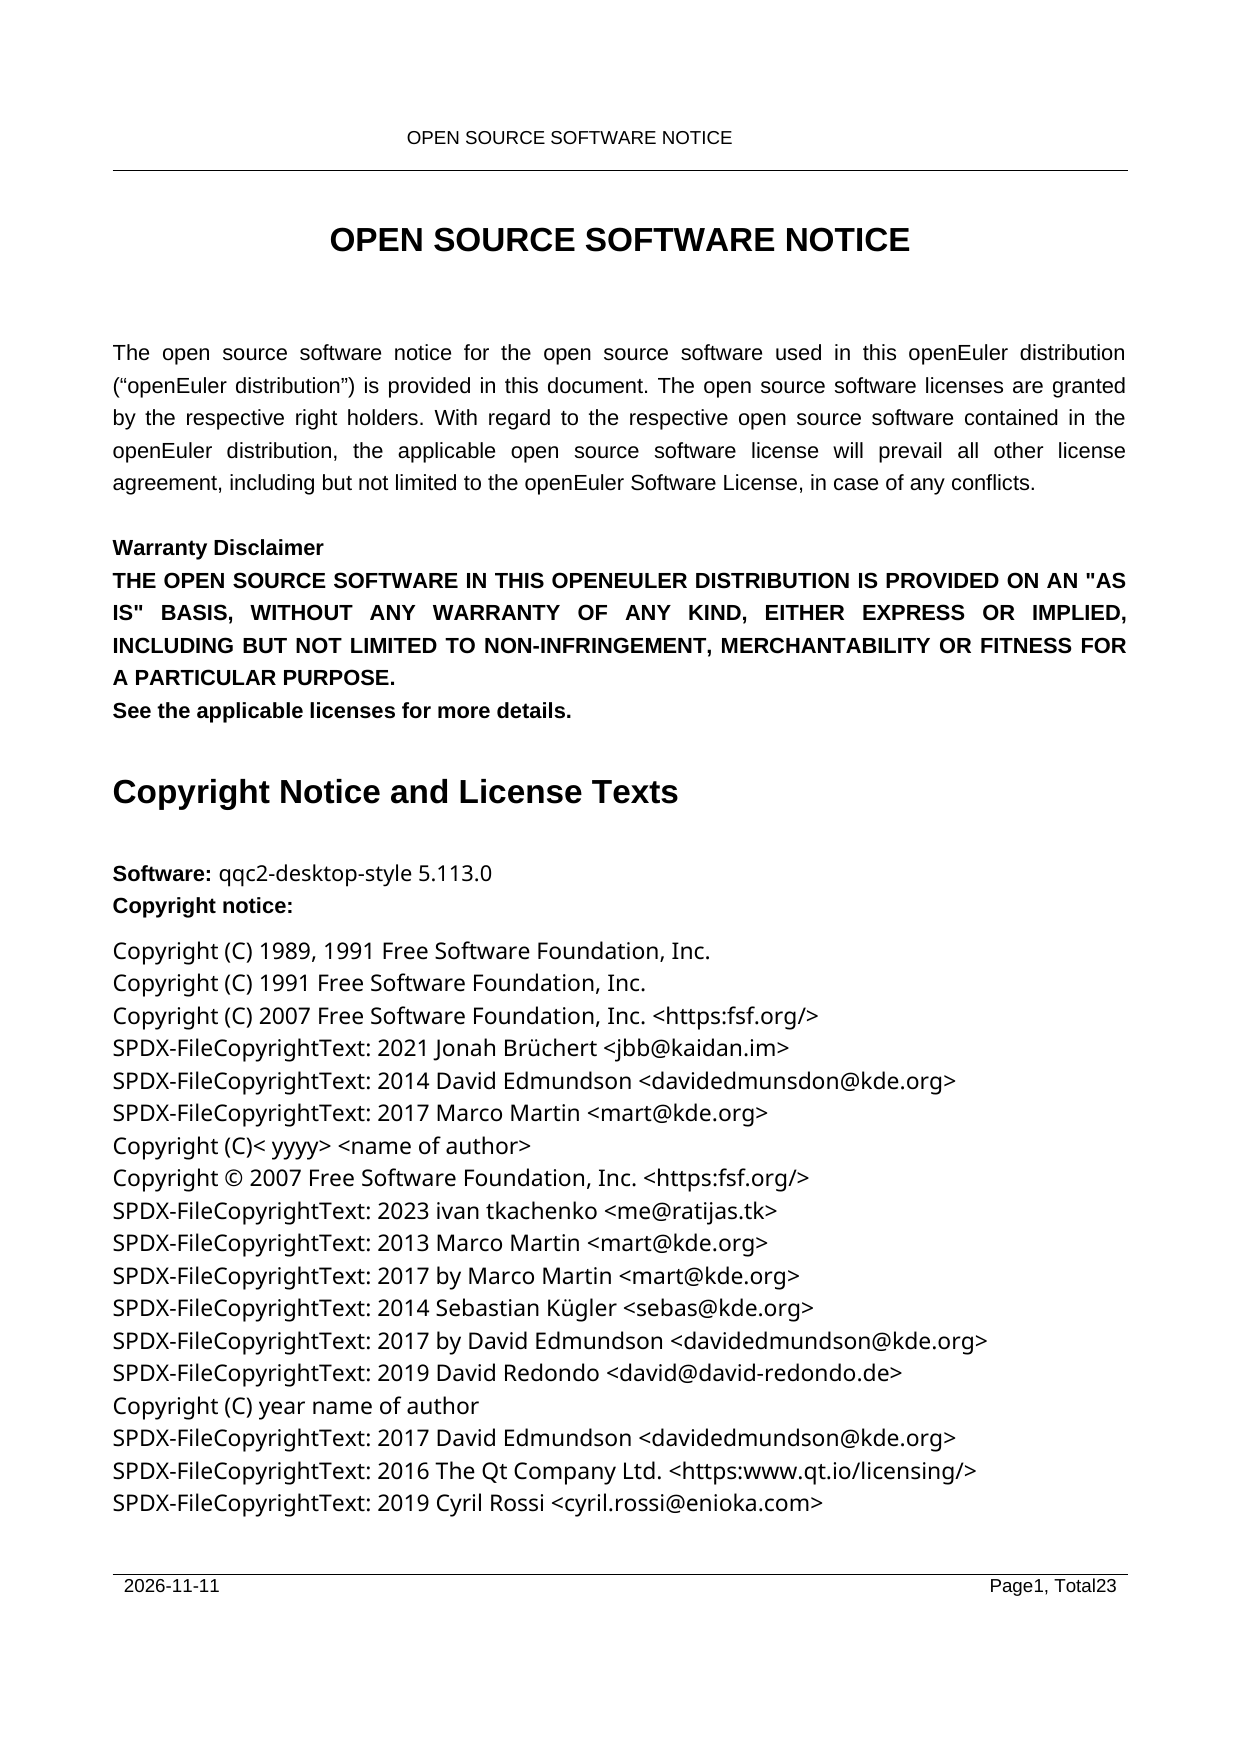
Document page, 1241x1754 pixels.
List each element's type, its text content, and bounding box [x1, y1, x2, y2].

title Software: qqc2-desktop-style 5.113.0 [112, 856, 1128, 889]
text Warranty Disclaimer [112, 531, 1128, 564]
text The open source software notice for the open source software used in this openEuler distribution (“openEuler distribution”) is provided in this document. The open source software licenses are granted by the respective right holders. With regard to the respective open source software contained in the openEuler distribution, the applicable open source software license will prevail all other license agreement, including but not limited to the openEuler Software License, in case of any conflicts. [112, 336, 1128, 499]
text THE OPEN SOURCE SOFTWARE IN THIS OPENEULER DISTRIBUTION IS PROVIDED ON AN "AS IS" BASIS, WITHOUT ANY WARRANTY OF ANY KIND, EITHER EXPRESS OR IMPLIED, INCLUDING BUT NOT LIMITED TO NON-INFRINGEMENT, MERCHANTABILITY OR FITNESS FOR A PARTICULAR PURPOSE. See the applicable licenses for more details. [112, 564, 1128, 726]
text Copyright Notice and License Texts [112, 759, 1128, 824]
text Copyright notice: [112, 889, 1128, 921]
text Copyright (C) 1989, 1991 Free Software Foundation, Inc. Copyright (C) 1991 Free Software Foundation, Inc. Copyright (C) 2007 Free Software Foundation, Inc. <https:fsf.org/> SPDX-FileCopyrightText: 2021 Jonah Brüchert <jbb@kaidan.im> SPDX-FileCopyrightText: 2014 David Edmundson <davidedmunsdon@kde.org> SPDX-FileCopyrightText: 2017 Marco Martin <mart@kde.org> Copyright (C)< yyyy> <name of author> Copyright © 2007 Free Software Foundation, Inc. <https:fsf.org/> SPDX-FileCopyrightText: 2023 ivan tkachenko <me@ratijas.tk> SPDX-FileCopyrightText: 2013 Marco Martin <mart@kde.org> SPDX-FileCopyrightText: 2017 by Marco Martin <mart@kde.org> SPDX-FileCopyrightText: 2014 Sebastian Kügler <sebas@kde.org> SPDX-FileCopyrightText: 2017 by David Edmundson <davidedmundson@kde.org> SPDX-FileCopyrightText: 2019 David Redondo <david@david-redondo.de> Copyright (C) year name of author SPDX-FileCopyrightText: 2017 David Edmundson <davidedmundson@kde.org> SPDX-FileCopyrightText: 2016 The Qt Company Ltd. <https:www.qt.io/licensing/> SPDX-FileCopyrightText: 2019 Cyril Rossi <cyril.rossi@enioka.com> [112, 934, 1128, 1551]
text OPEN SOURCE SOFTWARE NOTICE [112, 206, 1128, 271]
